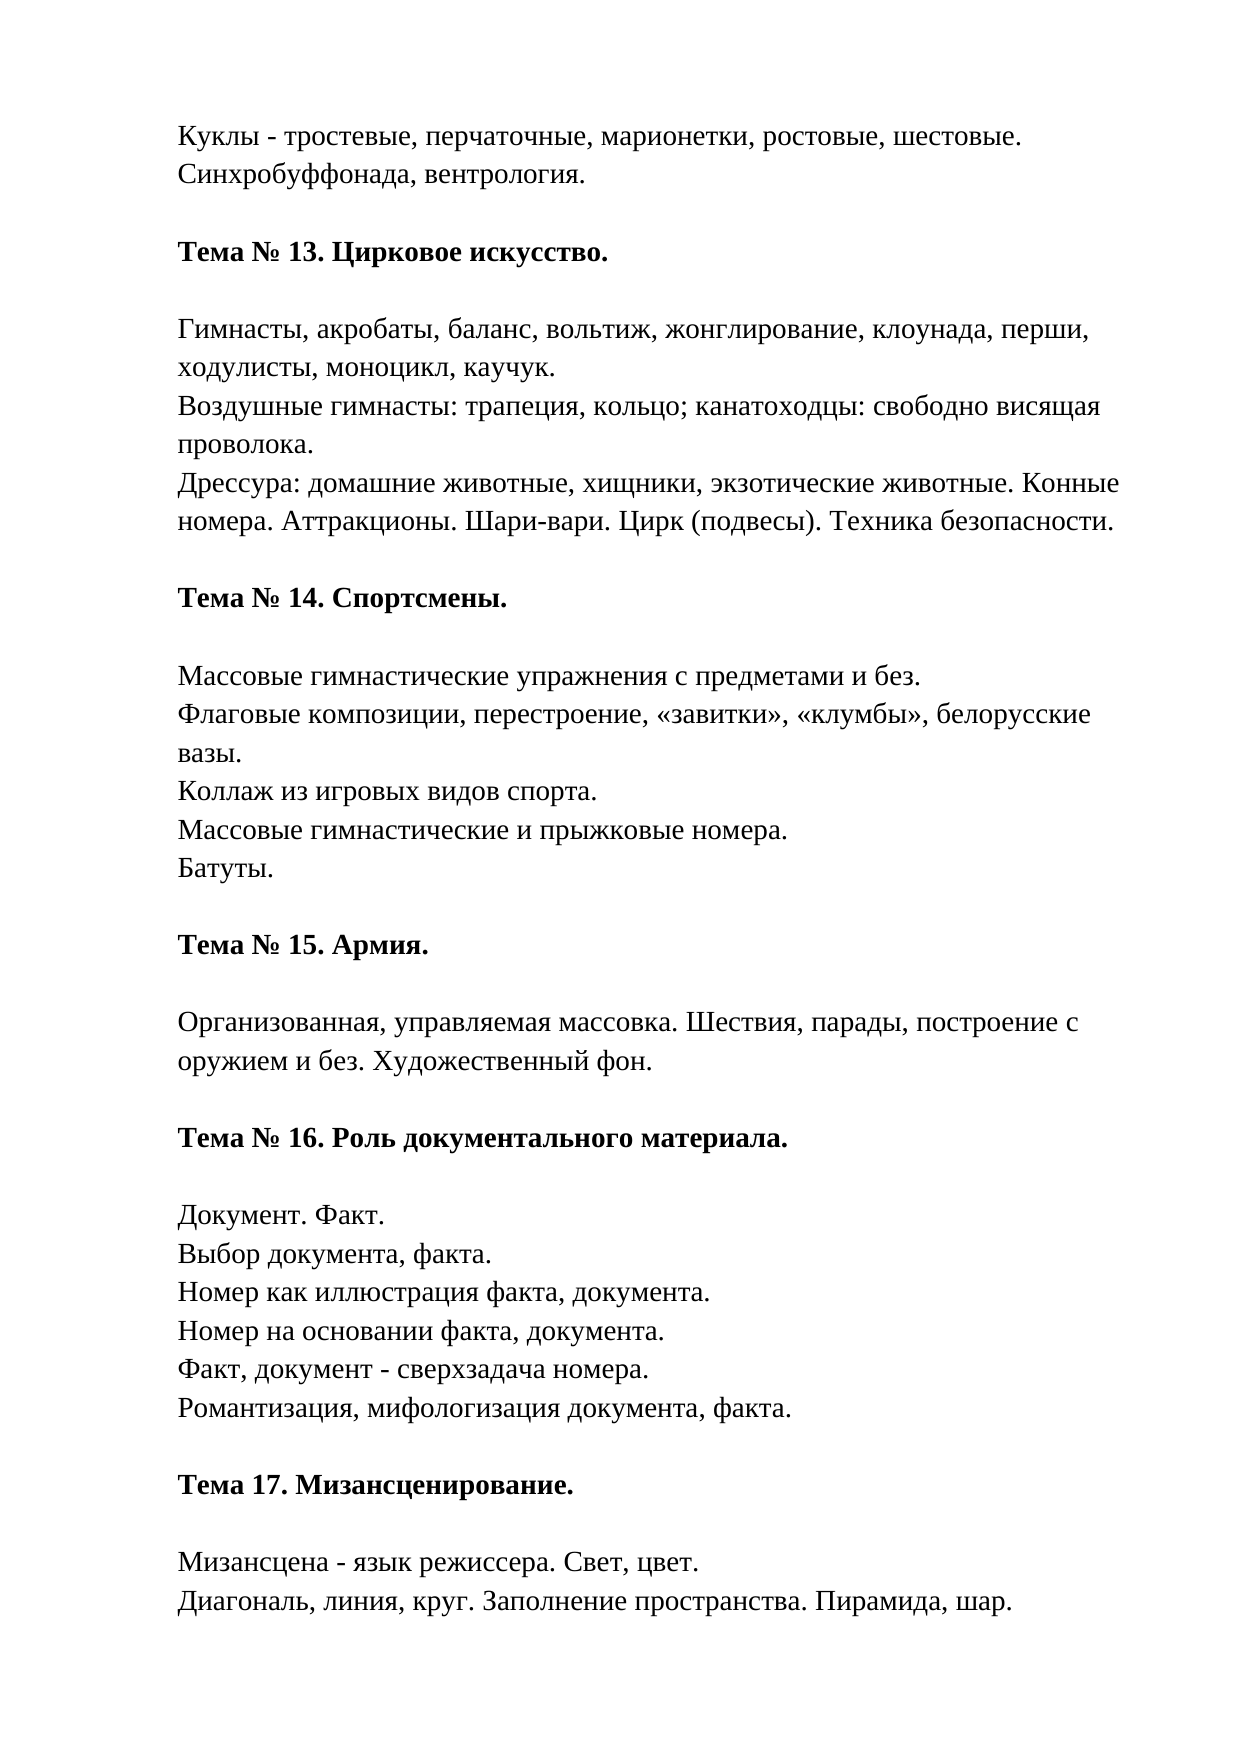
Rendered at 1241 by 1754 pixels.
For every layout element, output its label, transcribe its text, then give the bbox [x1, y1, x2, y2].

text Романтизация, мифологизация документа, факта. [177, 1390, 1152, 1423]
text Факт, документ - сверхзадача номера. [177, 1351, 1152, 1385]
text Тема № 15. Армия. [177, 927, 1152, 961]
text Тема № 13. Цирковое искусство. [177, 234, 1152, 267]
text Дрессура: домашние животные, хищники, экзотические животные. Конные номера. Аттракционы. Шари-вари. Цирк (подвесы). Техника безопасности. [177, 465, 1152, 537]
text Выбор документа, факта. [177, 1236, 1152, 1269]
text Диагональ, линия, круг. Заполнение пространства. Пирамида, шар. [177, 1583, 1152, 1616]
text Воздушные гимнасты: трапеция, кольцо; канатоходцы: свободно висящая проволока. [177, 388, 1152, 460]
text Массовые гимнастические и прыжковые номера. [177, 812, 1152, 845]
text Куклы - тростевые, перчаточные, марионетки, ростовые, шестовые. Синхробуффонада, вентрология. [177, 118, 1152, 190]
text Тема 17. Мизансценирование. [177, 1467, 1152, 1501]
text Организованная, управляемая массовка. Шествия, парады, построение с оружием и без. Художественный фон. [177, 1004, 1152, 1077]
text Гимнасты, акробаты, баланс, вольтиж, жонглирование, клоунада, перши, ходулисты, моноцикл, каучук. [177, 311, 1152, 383]
text Коллаж из игровых видов спорта. [177, 773, 1152, 807]
text Тема № 14. Спортсмены. [177, 581, 1152, 614]
text Батуты. [177, 850, 1152, 884]
text Документ. Факт. [177, 1197, 1152, 1231]
text Массовые гимнастические упражнения с предметами и без. [177, 658, 1152, 691]
text Мизансцена - язык режиссера. Свет, цвет. [177, 1544, 1152, 1578]
text Флаговые композиции, перестроение, «завитки», «клумбы», белорусские вазы. [177, 696, 1152, 768]
text Номер как иллюстрация факта, документа. [177, 1274, 1152, 1308]
text Номер на основании факта, документа. [177, 1313, 1152, 1346]
text Тема № 16. Роль документального материала. [177, 1120, 1152, 1154]
